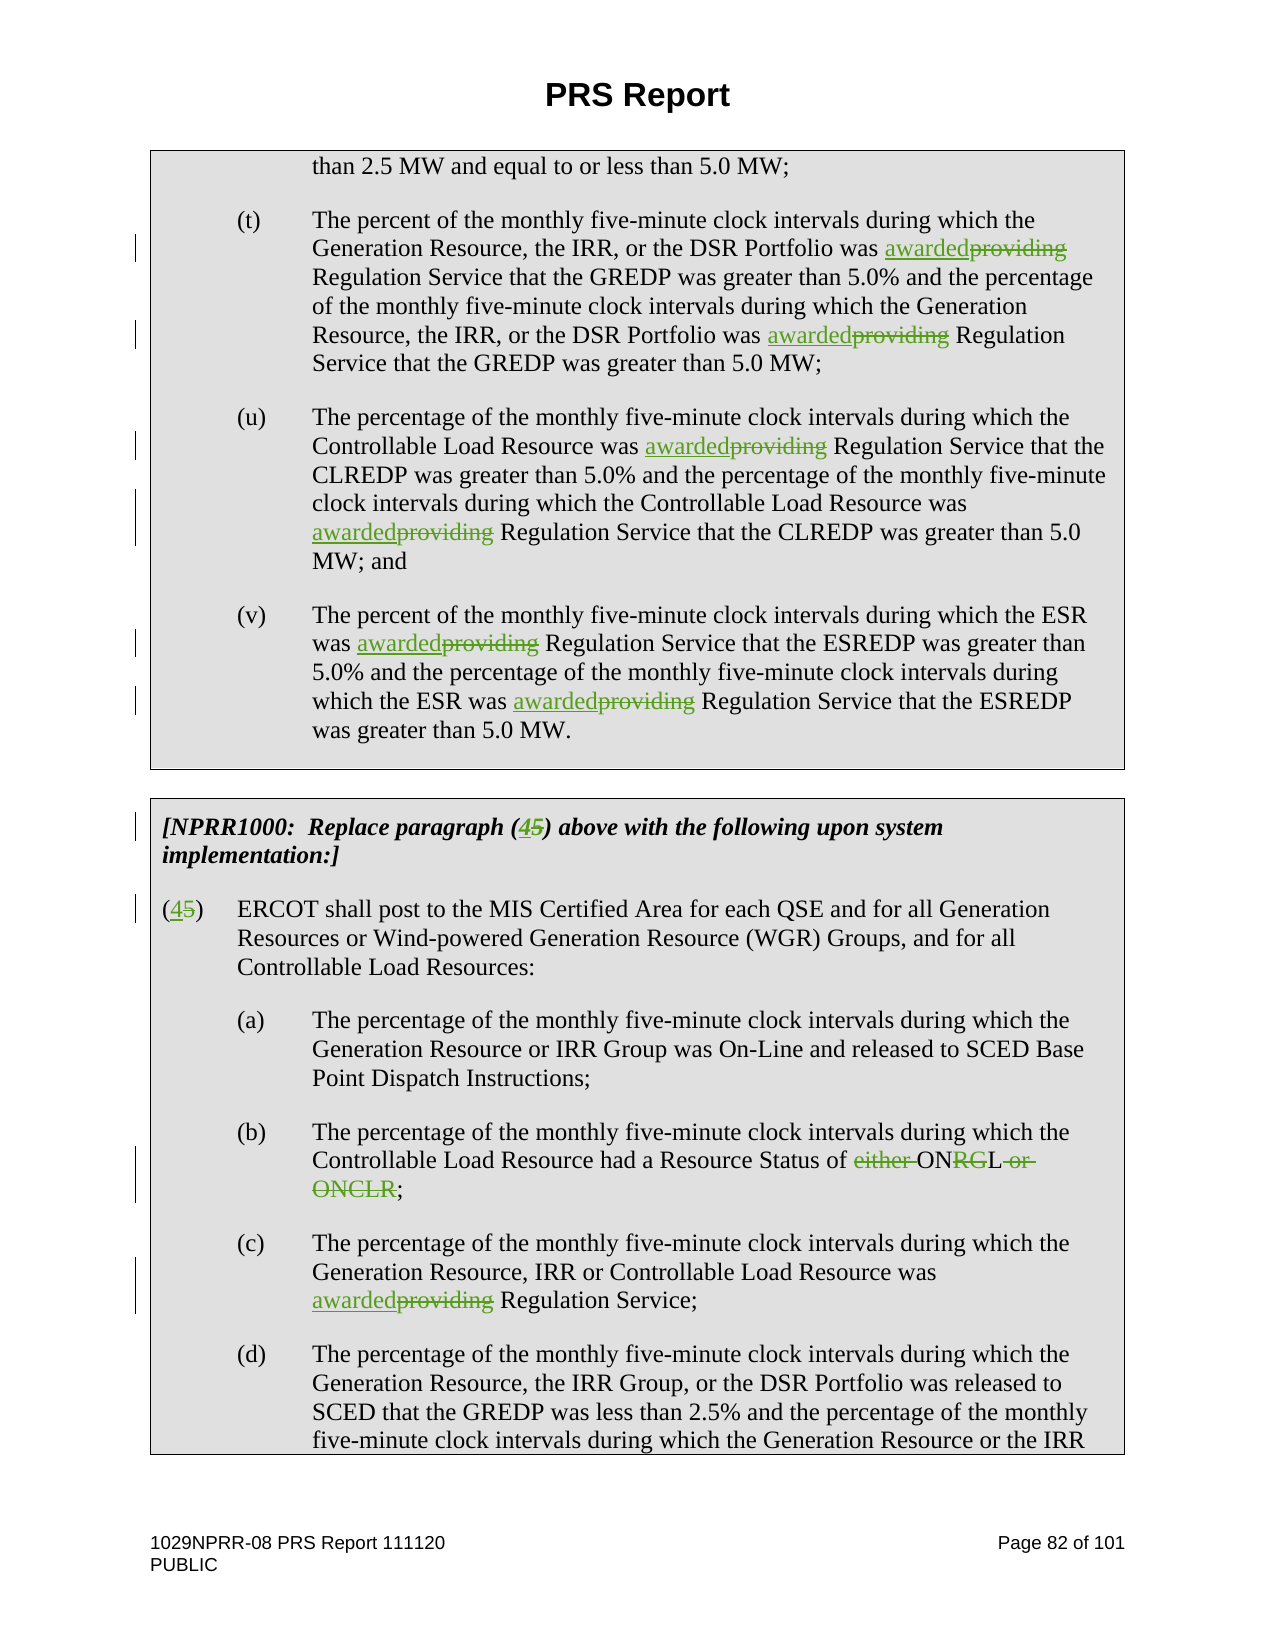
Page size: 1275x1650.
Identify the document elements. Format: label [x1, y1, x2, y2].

table_header [151, 799, 1124, 1454]
table_header [151, 151, 1124, 768]
